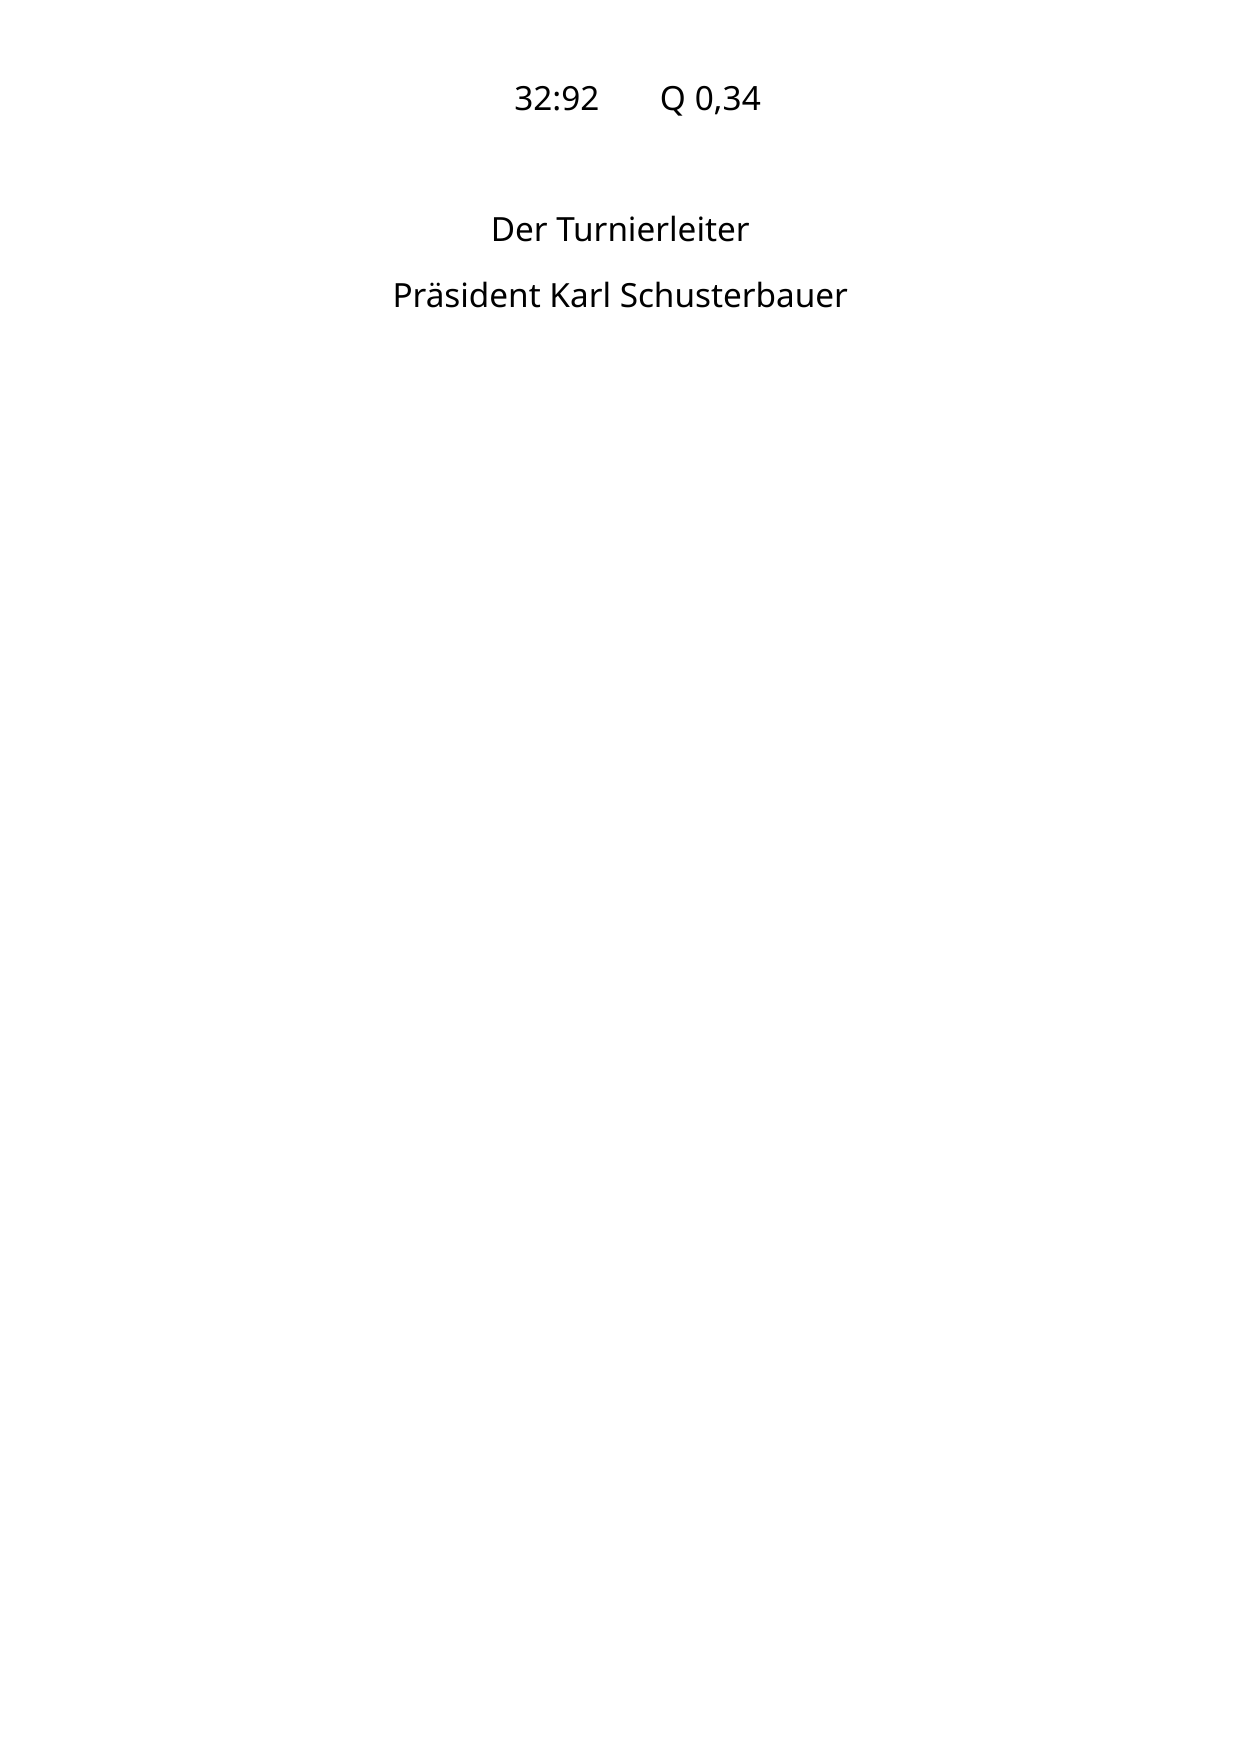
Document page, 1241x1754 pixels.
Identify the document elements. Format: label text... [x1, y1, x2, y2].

text 32:92 Q 0,34 [75, 75, 1165, 120]
text Der Turnierleiter [75, 206, 1165, 252]
text Präsident Karl Schusterbauer [75, 272, 1165, 317]
